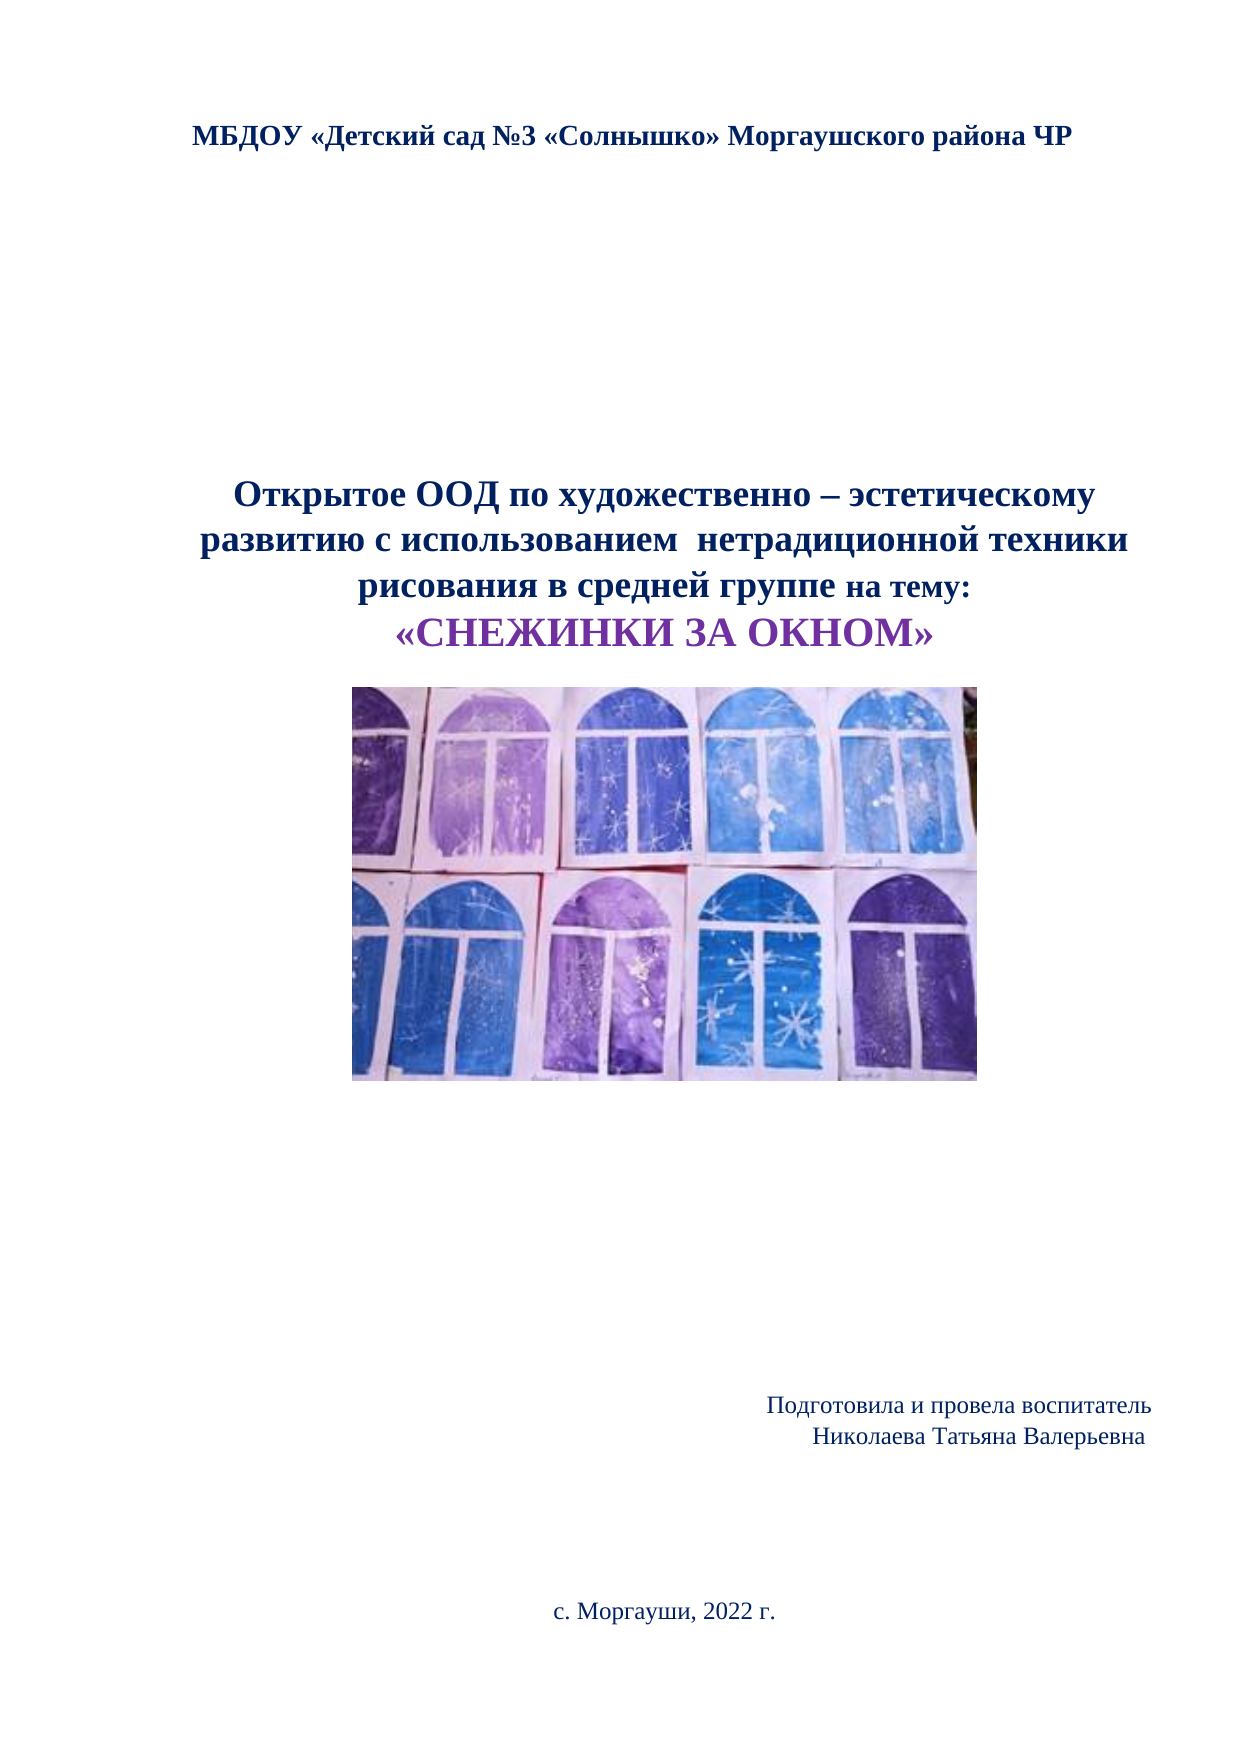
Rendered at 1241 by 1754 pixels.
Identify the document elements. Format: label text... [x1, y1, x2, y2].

text «Снежинки за окном» [177, 608, 1152, 656]
text Подготовила и провела воспитатель Николаева Татьяна Валерьевна [177, 1391, 1152, 1450]
text с. Моргауши, 2022 г. [177, 1596, 1152, 1625]
picture [352, 687, 977, 1081]
text Открытое ООД по художественно – эстетическому развитию с использованием нетрадиционной техники рисования в средней группе на тему: [177, 471, 1152, 605]
text МБДОУ «Детский сад №3 «Солнышко» Моргаушского района ЧР [177, 118, 1152, 152]
